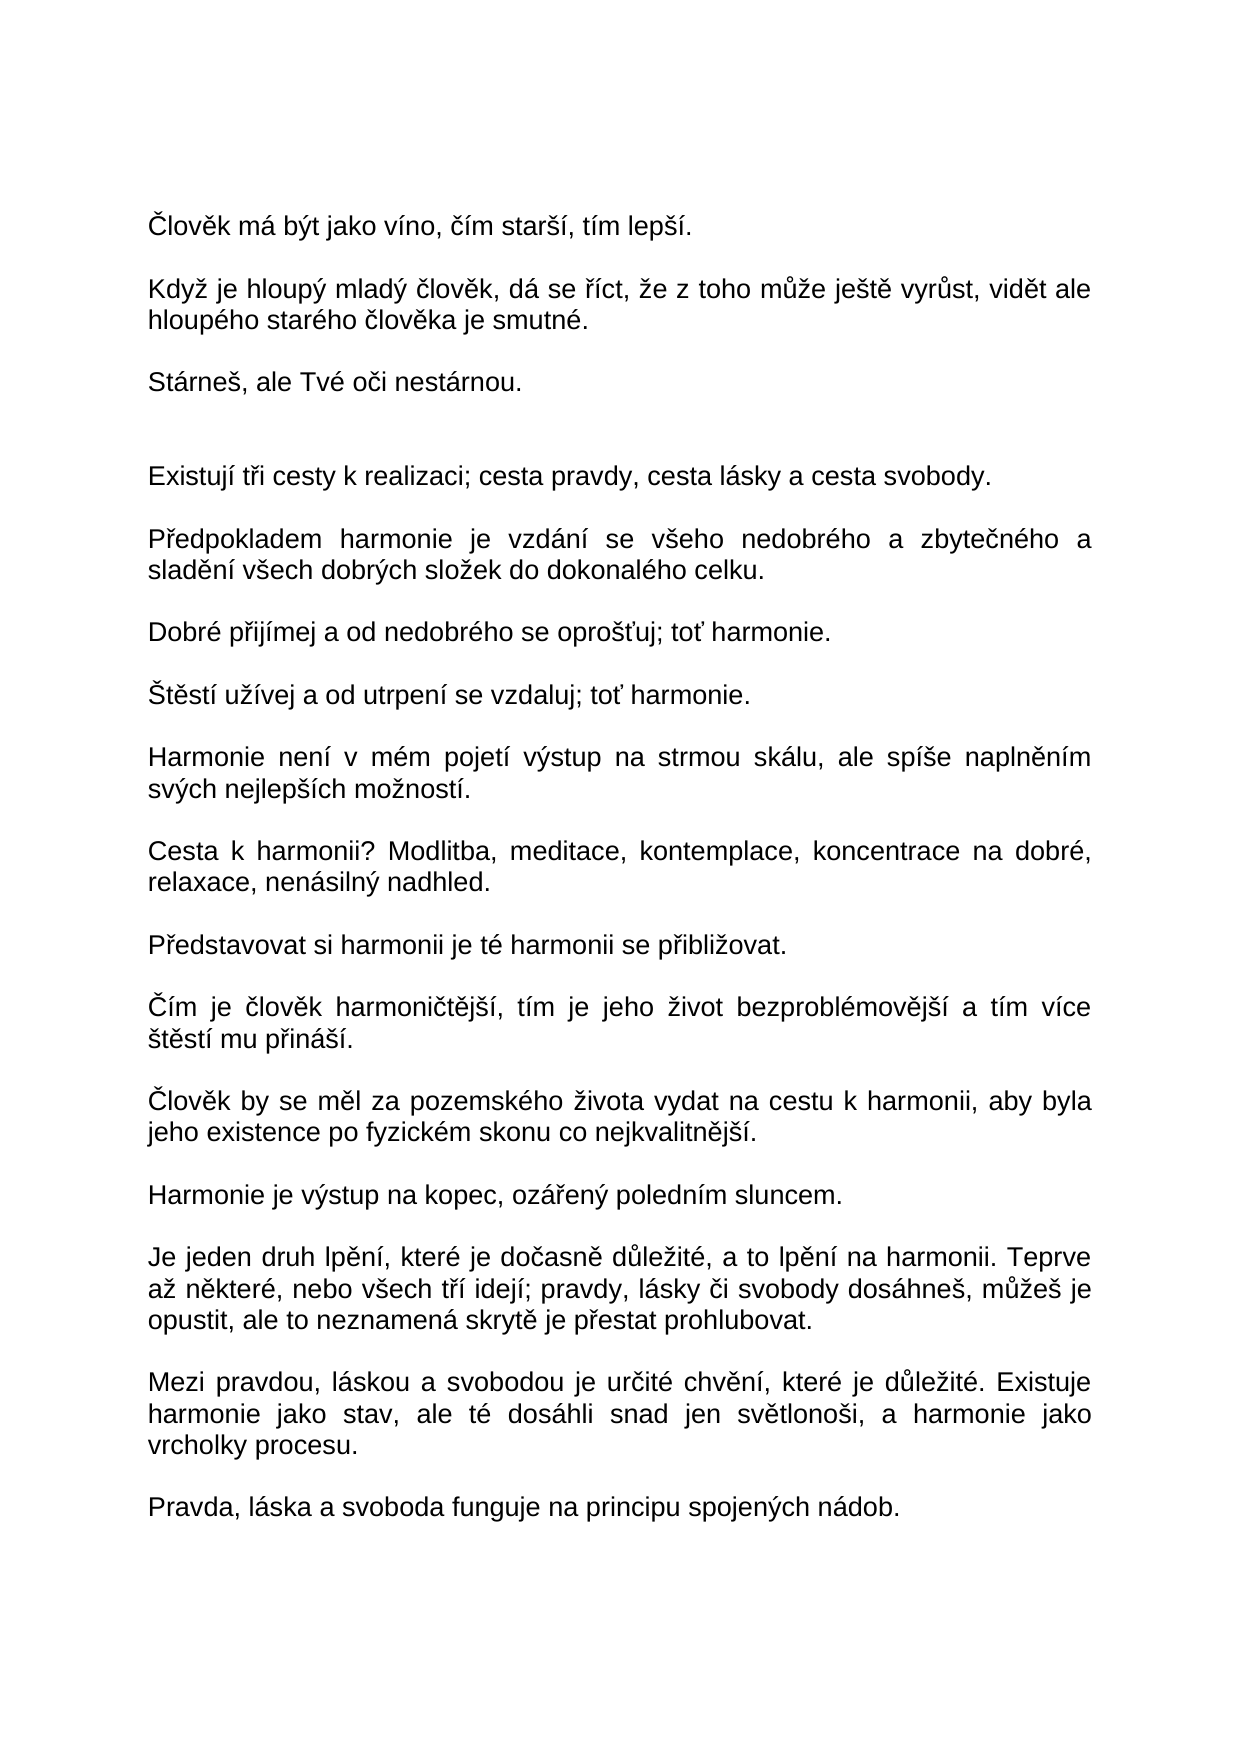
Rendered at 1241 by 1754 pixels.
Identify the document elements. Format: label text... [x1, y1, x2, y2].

text Harmonie je výstup na kopec, ozářený poledním sluncem. [148, 1179, 1093, 1210]
text Člověk má být jako víno, čím starší, tím lepší. [148, 210, 1093, 241]
text Je jeden druh lpění, které je dočasně důležité, a to lpění na harmonii. Teprve až některé, nebo všech tří idejí; pravdy, lásky či svobody dosáhneš, můžeš je opustit, ale to neznamená skrytě je přestat prohlubovat. [148, 1241, 1093, 1335]
text Předpokladem harmonie je vzdání se všeho nedobrého a zbytečného a sladění všech dobrých složek do dokonalého celku. [148, 523, 1093, 585]
text Stárneš, ale Tvé oči nestárnou. [148, 366, 1093, 398]
text Dobré přijímej a od nedobrého se oprošťuj; toť harmonie. [148, 616, 1093, 648]
text Štěstí užívej a od utrpení se vzdaluj; toť harmonie. [148, 679, 1093, 710]
text Člověk by se měl za pozemského života vydat na cestu k harmonii, aby byla jeho existence po fyzickém skonu co nejkvalitnější. [148, 1085, 1093, 1148]
text Pravda, láska a svoboda funguje na principu spojených nádob. [148, 1491, 1093, 1523]
text Existují tři cesty k realizaci; cesta pravdy, cesta lásky a cesta svobody. [148, 460, 1093, 491]
text Když je hloupý mladý člověk, dá se říct, že z toho může ještě vyrůst, vidět ale hloupého starého člověka je smutné. [148, 273, 1093, 335]
text Čím je člověk harmoničtější, tím je jeho život bezproblémovější a tím více štěstí mu přináší. [148, 991, 1093, 1054]
text Představovat si harmonii je té harmonii se přibližovat. [148, 929, 1093, 960]
text Cesta k harmonii? Modlitba, meditace, kontemplace, koncentrace na dobré, relaxace, nenásilný nadhled. [148, 835, 1093, 898]
text Mezi pravdou, láskou a svobodou je určité chvění, které je důležité. Existuje harmonie jako stav, ale té dosáhli snad jen světlonoši, a harmonie jako vrcholky procesu. [148, 1366, 1093, 1460]
text Harmonie není v mém pojetí výstup na strmou skálu, ale spíše naplněním svých nejlepších možností. [148, 741, 1093, 804]
